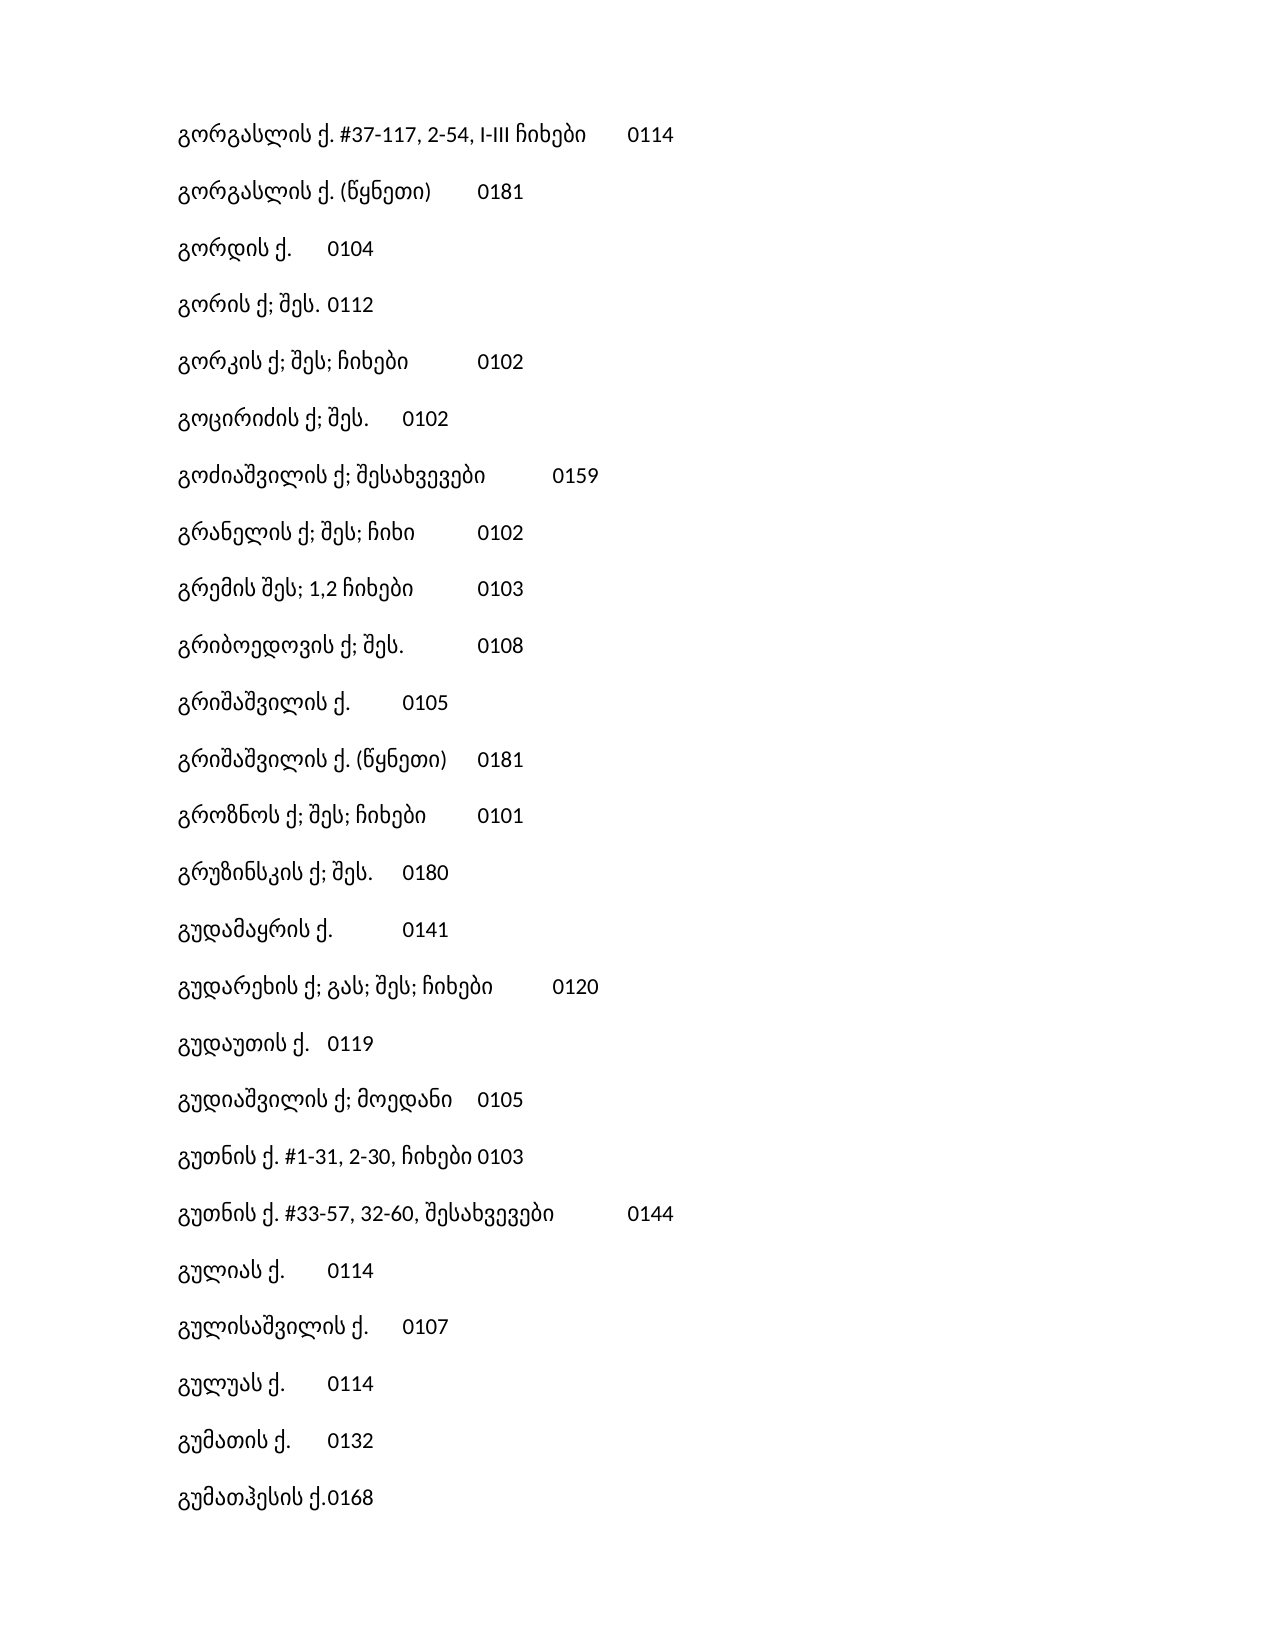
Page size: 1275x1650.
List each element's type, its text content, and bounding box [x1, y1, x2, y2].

text გრანელის ქ; შეს; ჩიხი 0102 [177, 516, 1186, 547]
text გორგასლის ქ. #37-117, 2-54, I-III ჩიხები 0114 [177, 118, 1186, 149]
text გროზნოს ქ; შეს; ჩიხები 0101 [177, 799, 1186, 831]
text გულუას ქ. 0114 [177, 1367, 1186, 1398]
text გრიბოედოვის ქ; შეს. 0108 [177, 629, 1186, 660]
text გორდის ქ. 0104 [177, 232, 1186, 263]
text გუდამაყრის ქ. 0141 [177, 913, 1186, 944]
text გრიშაშვილის ქ. (წყნეთი) 0181 [177, 743, 1186, 774]
text გორკის ქ; შეს; ჩიხები 0102 [177, 345, 1186, 376]
text გორგასლის ქ. (წყნეთი) 0181 [177, 175, 1186, 206]
text გუმათჰესის ქ. 0168 [177, 1481, 1186, 1512]
text გუმათის ქ. 0132 [177, 1424, 1186, 1455]
text გუდარეხის ქ; გას; შეს; ჩიხები 0120 [177, 970, 1186, 1001]
text გულიას ქ. 0114 [177, 1253, 1186, 1285]
text გუდაუთის ქ. 0119 [177, 1026, 1186, 1058]
text გოძიაშვილის ქ; შესახვევები 0159 [177, 459, 1186, 490]
text გუთნის ქ. #33-57, 32-60, შესახვევები 0144 [177, 1197, 1186, 1228]
text გუდიაშვილის ქ; მოედანი 0105 [177, 1083, 1186, 1114]
text გრემის შეს; 1,2 ჩიხები 0103 [177, 572, 1186, 603]
text გრუზინსკის ქ; შეს. 0180 [177, 856, 1186, 887]
text გოცირიძის ქ; შეს. 0102 [177, 402, 1186, 433]
text გულისაშვილის ქ. 0107 [177, 1310, 1186, 1342]
text გრიშაშვილის ქ. 0105 [177, 686, 1186, 717]
text გუთნის ქ. #1-31, 2-30, ჩიხები 0103 [177, 1140, 1186, 1171]
text გორის ქ; შეს. 0112 [177, 288, 1186, 320]
